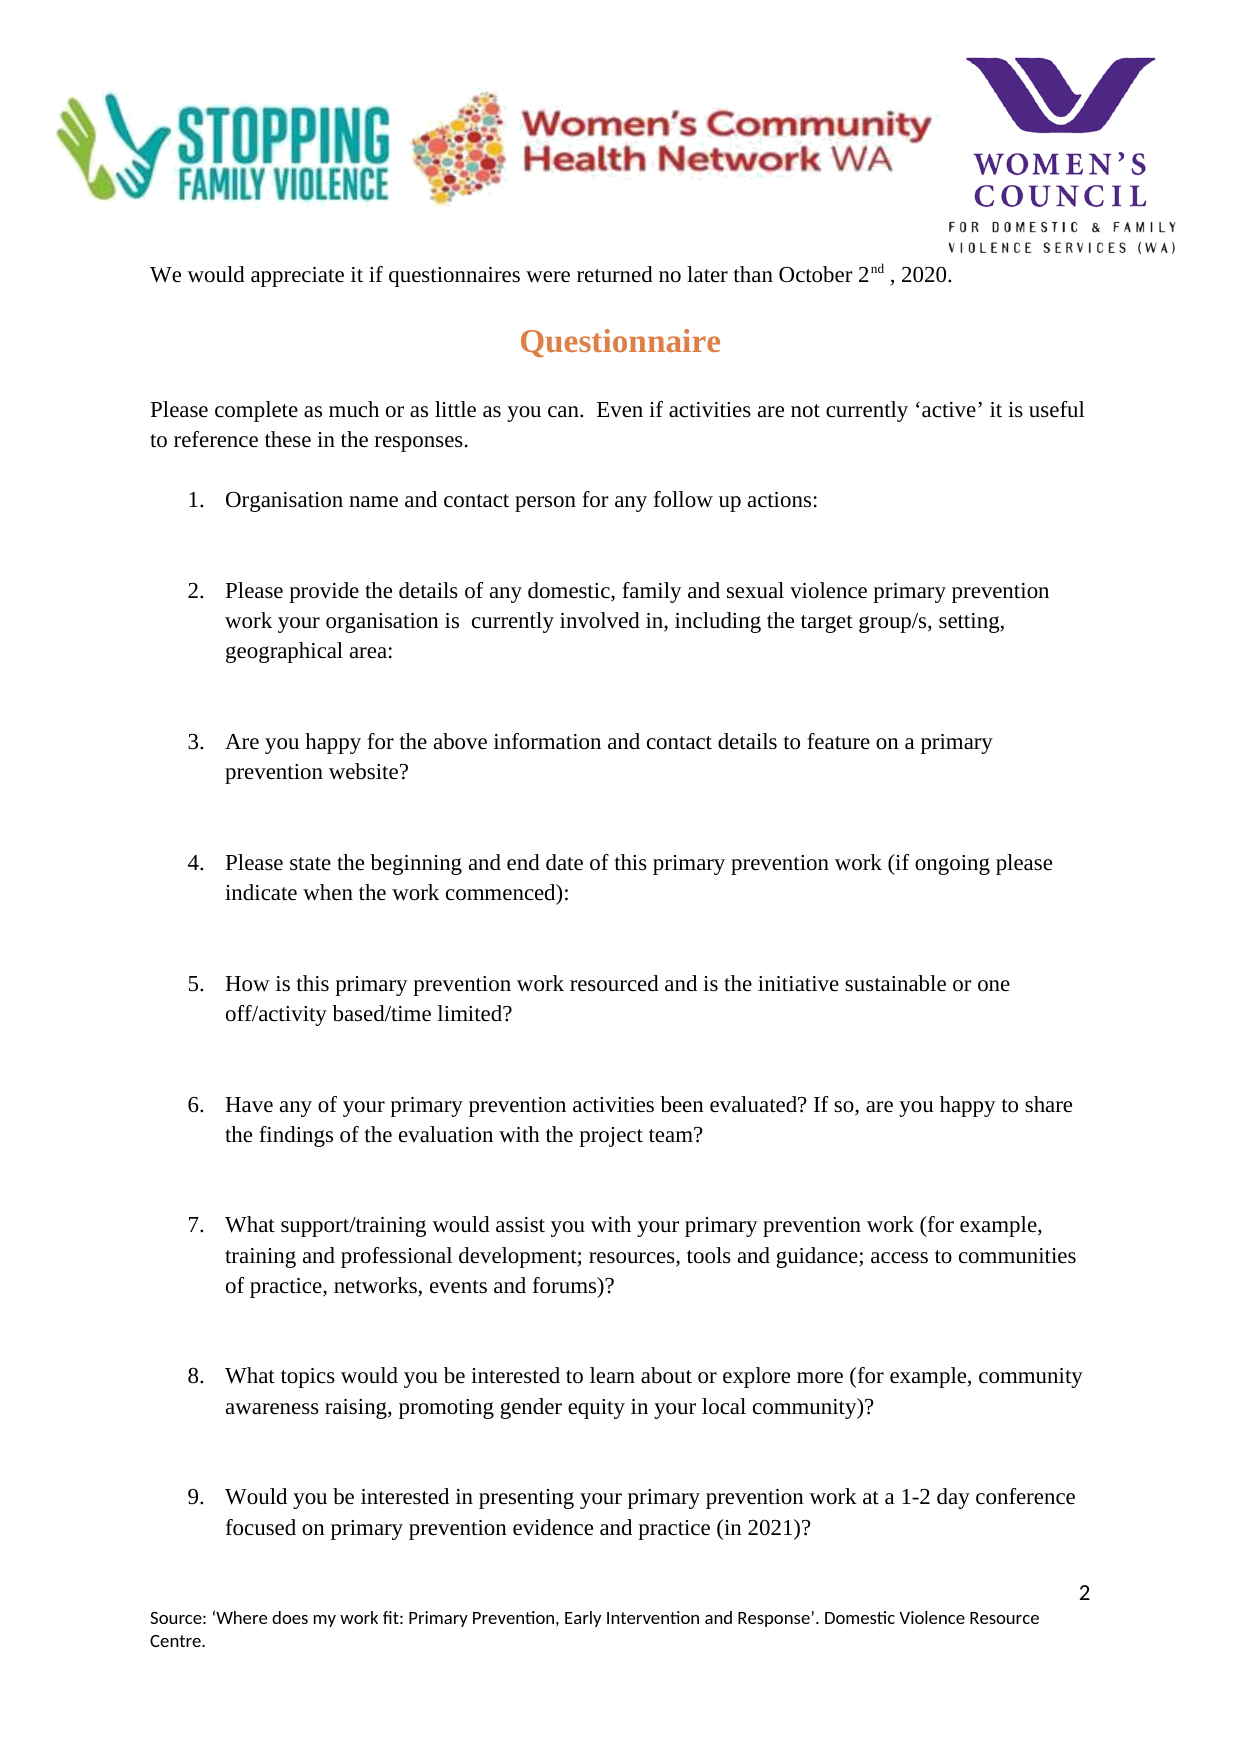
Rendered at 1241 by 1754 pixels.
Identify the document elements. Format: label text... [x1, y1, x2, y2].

list Have any of your primary prevention activities been evaluated? If so, are you happy to share the findings of the evaluation with the project team? [187, 1091, 1090, 1147]
list Please state the beginning and end date of this primary prevention work (if ongoing please indicate when the work commenced): [187, 849, 1090, 906]
list What support/training would assist you with your primary prevention work (for example, training and professional development; resources, tools and guidance; access to communities of practice, networks, events and forums)? [187, 1212, 1090, 1298]
picture [50, 90, 398, 209]
list How is this primary prevention work resourced and is the initiative sustainable or one off/activity based/time limited? [187, 970, 1090, 1026]
list Organisation name and contact person for any follow up actions: [187, 487, 1090, 513]
list Are you happy for the above information and contact details to feature on a primary prevention website? [187, 728, 1090, 785]
list Would you be interested in presenting your primary prevention work at a 1-2 day conference focused on primary prevention evidence and practice (in 2021)? [187, 1483, 1090, 1540]
picture [402, 88, 942, 206]
text Please complete as much or as little as you can. Even if activities are not currently ‘active’ it is useful to reference these in the responses. [150, 396, 1090, 452]
text We would appreciate it if questionnaires were returned no later than October 2nd , 2020. [150, 150, 1090, 288]
list Please provide the details of any domestic, family and sexual violence primary prevention work your organisation is currently involved in, including the target group/s, setting, geographical area: [187, 577, 1090, 664]
picture [946, 49, 1181, 258]
text Questionnaire [150, 322, 1090, 360]
list What topics would you be interested to learn about or explore more (for example, community awareness raising, promoting gender equity in your local community)? [187, 1363, 1090, 1419]
